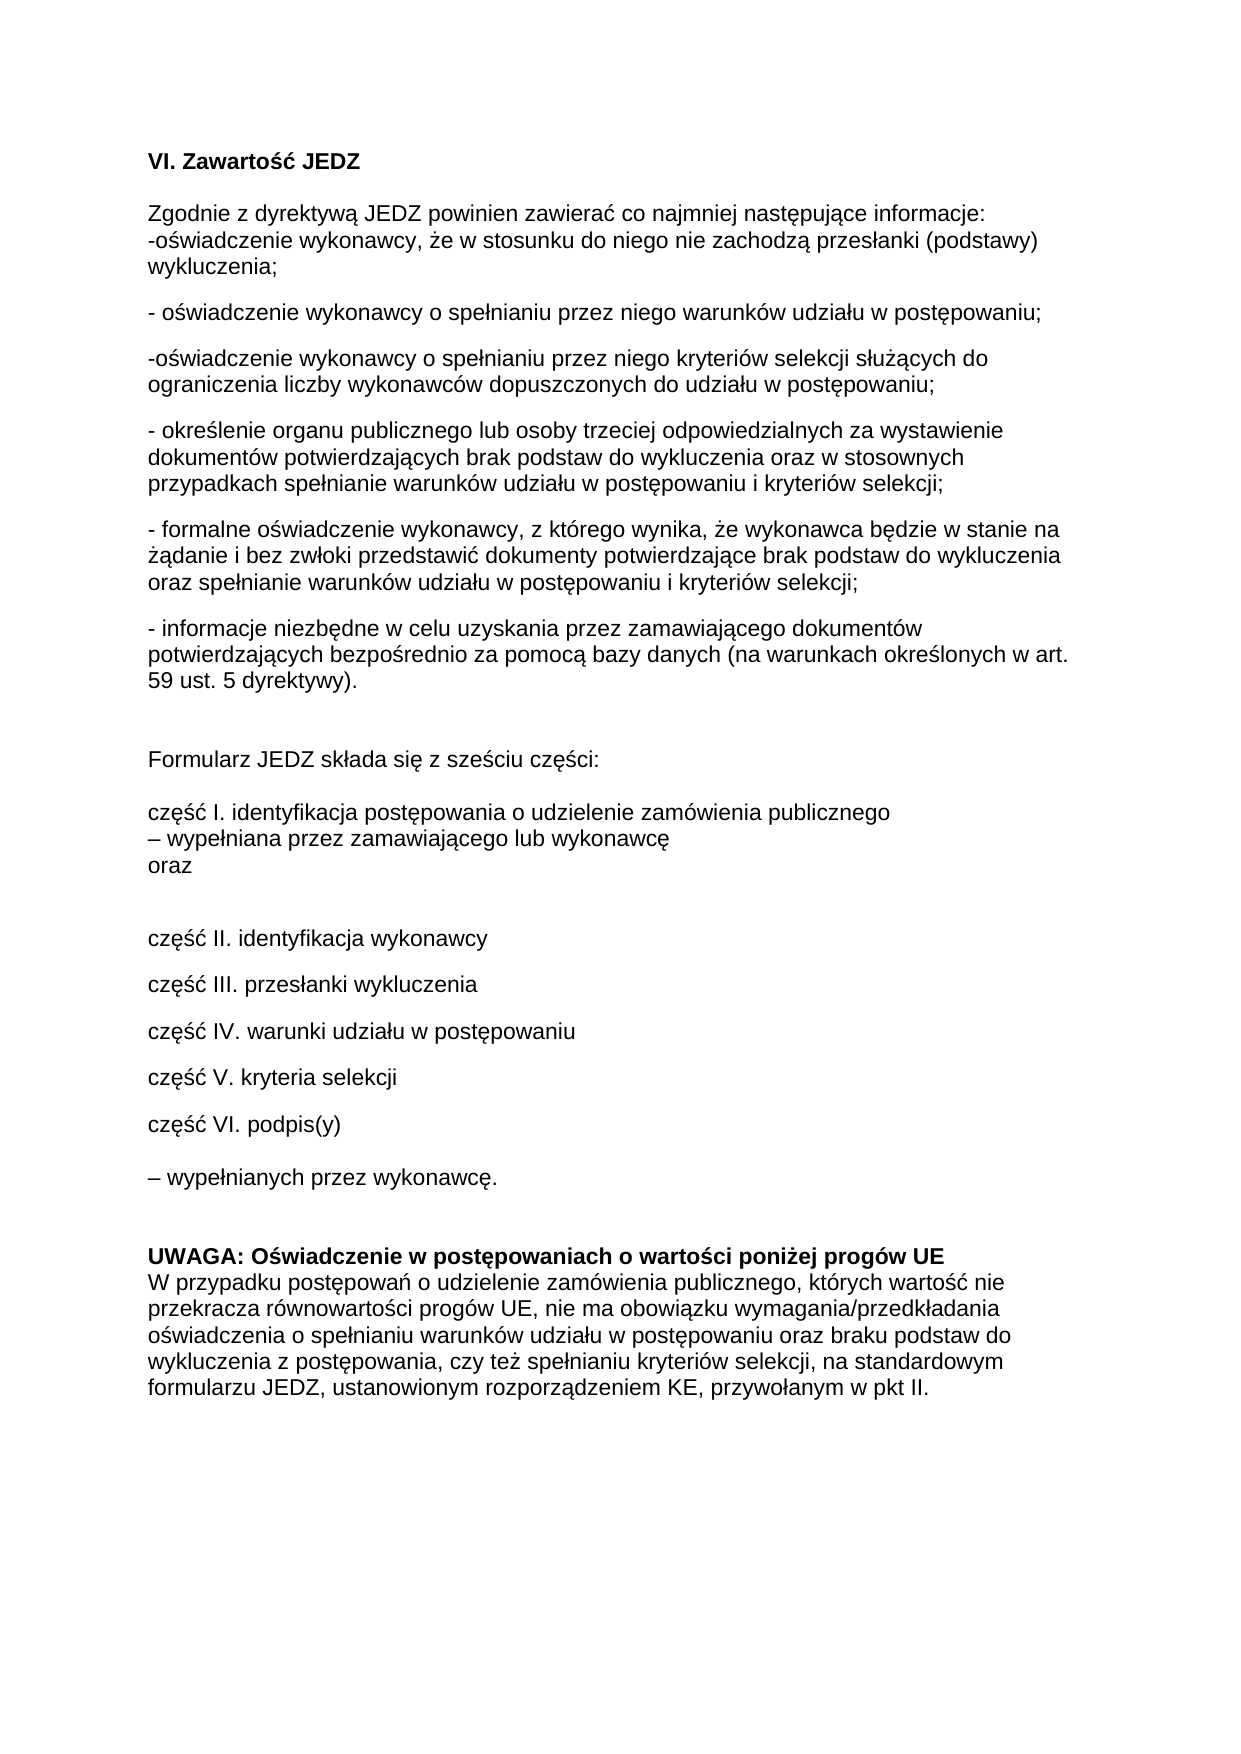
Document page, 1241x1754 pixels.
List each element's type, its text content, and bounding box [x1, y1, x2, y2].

text - określenie organu publicznego lub osoby trzeciej odpowiedzialnych za wystawienie dokumentów potwierdzających brak podstaw do wykluczenia oraz w stosownych przypadkach spełnianie warunków udziału w postępowaniu i kryteriów selekcji; [148, 417, 1093, 496]
text Formularz JEDZ składa się z sześciu części: [148, 746, 1093, 773]
text formularzu JEDZ, ustanowionym rozporządzeniem KE, przywołanym w pkt II. [148, 1374, 1093, 1401]
text część III. przesłanki wykluczenia [148, 971, 1093, 997]
text -oświadczenie wykonawcy o spełnianiu przez niego kryteriów selekcji służących do ograniczenia liczby wykonawców dopuszczonych do udziału w postępowaniu; [148, 345, 1093, 398]
text wykluczenia z postępowania, czy też spełnianiu kryteriów selekcji, na standardowym [148, 1348, 1093, 1374]
text - informacje niezbędne w celu uzyskania przez zamawiającego dokumentów potwierdzających bezpośrednio za pomocą bazy danych (na warunkach określonych w art. 59 ust. 5 dyrektywy). [148, 614, 1093, 693]
text część II. identyfikacja wykonawcy [148, 924, 1093, 951]
text - formalne oświadczenie wykonawcy, z którego wynika, że wykonawca będzie w stanie na żądanie i bez zwłoki przedstawić dokumenty potwierdzające brak podstaw do wykluczenia oraz spełnianie warunków udziału w postępowaniu i kryteriów selekcji; [148, 516, 1093, 595]
text część I. identyfikacja postępowania o udzielenie zamówienia publicznego [148, 799, 1093, 825]
text przekracza równowartości progów UE, nie ma obowiązku wymagania/przedkładania [148, 1295, 1093, 1322]
text – wypełnianych przez wykonawcę. [148, 1163, 1093, 1190]
text VI. Zawartość JEDZ [148, 148, 1093, 174]
text część V. kryteria selekcji [148, 1064, 1093, 1091]
text – wypełniana przez zamawiającego lub wykonawcę [148, 825, 1093, 852]
text UWAGA: Oświadczenie w postępowaniach o wartości poniżej progów UE [148, 1243, 1093, 1269]
text część VI. podpis(y) [148, 1111, 1093, 1137]
text oświadczenia o spełnianiu warunków udziału w postępowaniu oraz braku podstaw do [148, 1322, 1093, 1348]
text oraz [148, 852, 1093, 878]
text Zgodnie z dyrektywą JEDZ powinien zawierać co najmniej następujące informacje: [148, 200, 1093, 227]
text - oświadczenie wykonawcy o spełnianiu przez niego warunków udziału w postępowaniu; [148, 299, 1093, 325]
text część IV. warunki udziału w postępowaniu [148, 1018, 1093, 1044]
text W przypadku postępowań o udzielenie zamówienia publicznego, których wartość nie [148, 1269, 1093, 1295]
text -oświadczenie wykonawcy, że w stosunku do niego nie zachodzą przesłanki (podstawy) wykluczenia; [148, 227, 1093, 279]
